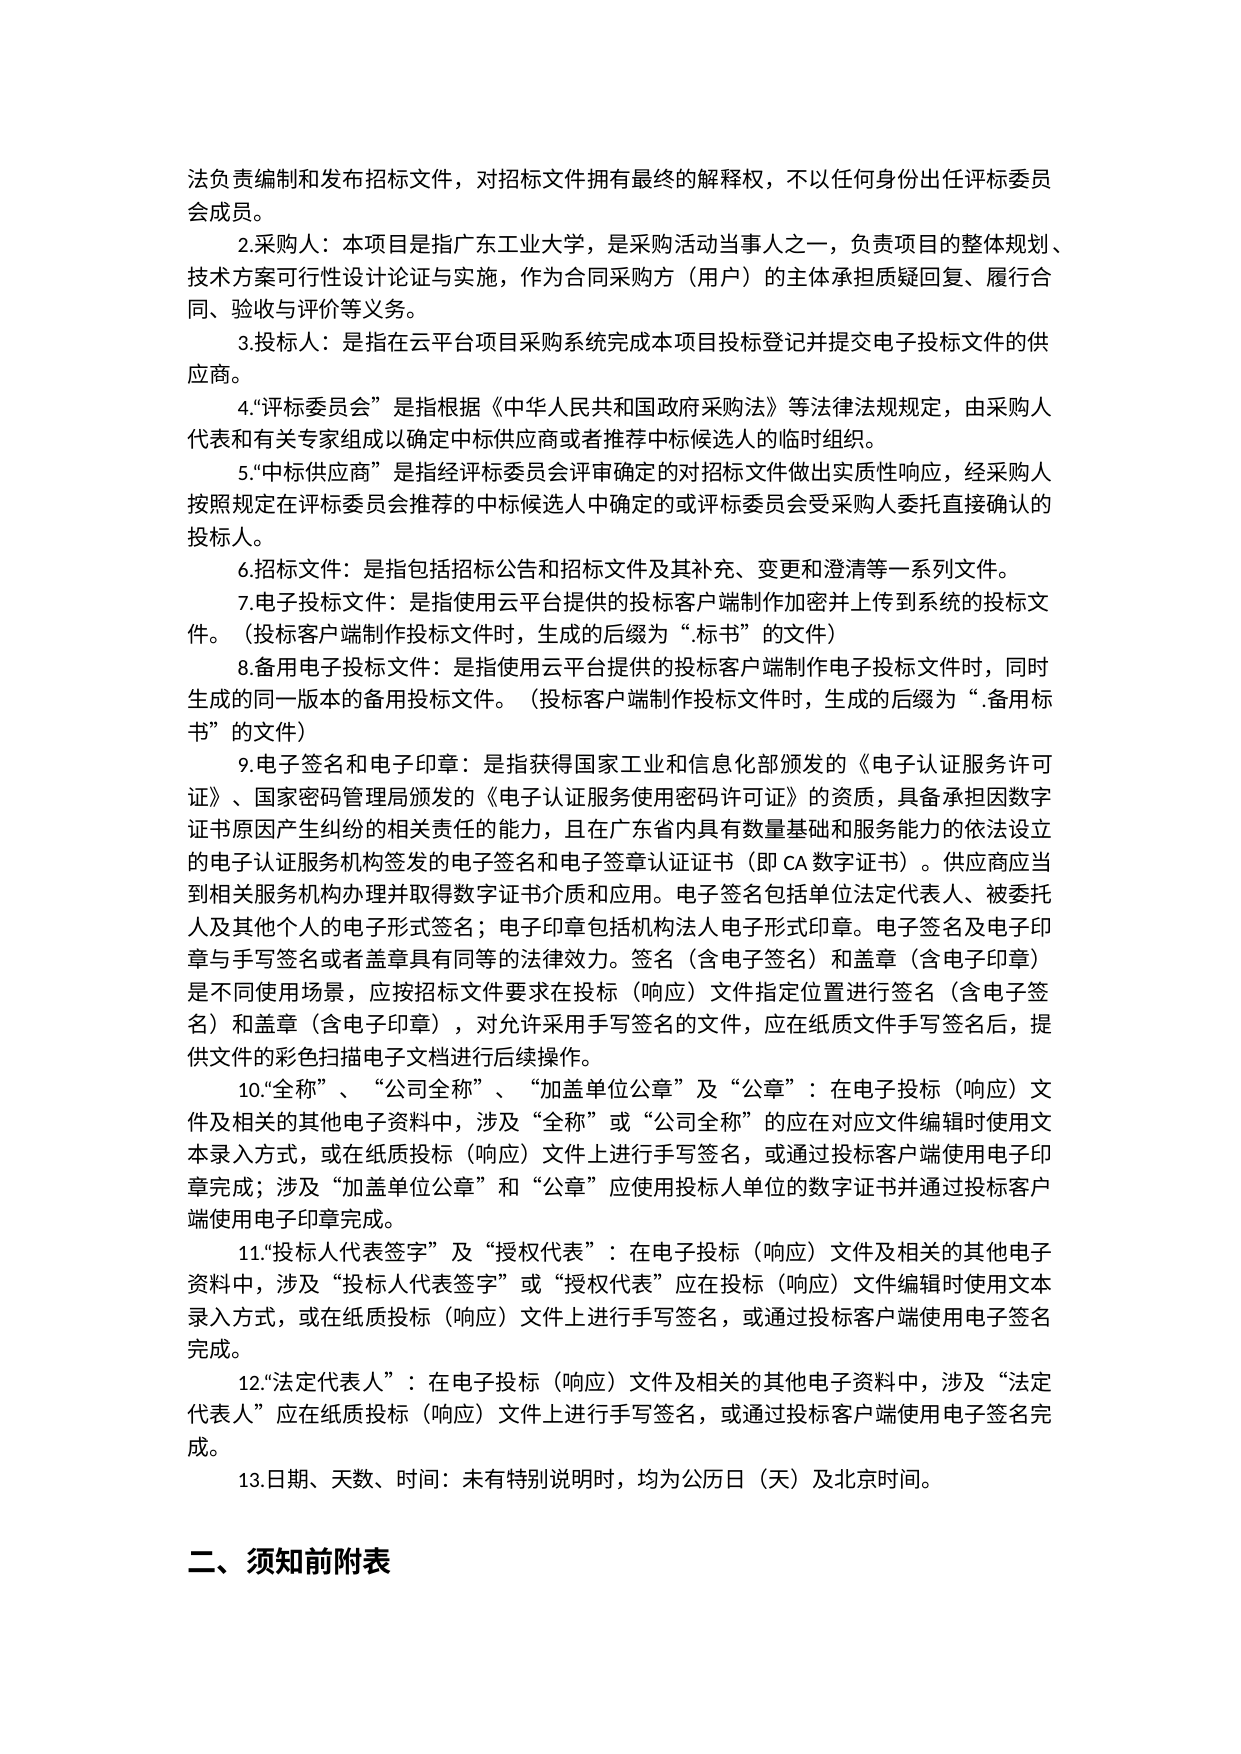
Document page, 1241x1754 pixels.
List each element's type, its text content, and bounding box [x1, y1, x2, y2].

text 11.“投标人代表签字”及“授权代表”：在电子投标（响应）文件及相关的其他电子资料中，涉及“投标人代表签字”或“授权代表”应在投标（响应）文件编辑时使用文本录入方式，或在纸质投标（响应）文件上进行手写签名，或通过投标客户端使用电子签名完成。 [187, 1234, 1053, 1364]
text 13.日期、天数、时间：未有特别说明时，均为公历日（天）及北京时间。 [187, 1462, 1053, 1494]
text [187, 162, 1053, 227]
text 6.招标文件：是指包括招标公告和招标文件及其补充、变更和澄清等一系列文件。 [187, 552, 1053, 584]
text 4.“评标委员会”是指根据《中华人民共和国政府采购法》等法律法规规定，由采购人代表和有关专家组成以确定中标供应商或者推荐中标候选人的临时组织。 [187, 389, 1053, 454]
text 3.投标人：是指在云平台项目采购系统完成本项目投标登记并提交电子投标文件的供应商。 [187, 324, 1053, 389]
text 7.电子投标文件：是指使用云平台提供的投标客户端制作加密并上传到系统的投标文件。（投标客户端制作投标文件时，生成的后缀为“.标书”的文件） [187, 584, 1053, 649]
text 12.“法定代表人”：在电子投标（响应）文件及相关的其他电子资料中，涉及“法定代表人”应在纸质投标（响应）文件上进行手写签名，或通过投标客户端使用电子签名完成。 [187, 1364, 1053, 1462]
text 9.电子签名和电子印章：是指获得国家工业和信息化部颁发的《电子认证服务许可证》、国家密码管理局颁发的《电子认证服务使用密码许可证》的资质，具备承担因数字证书原因产生纠纷的相关责任的能力，且在广东省内具有数量基础和服务能力的依法设立的电子认证服务机构签发的电子签名和电子签章认证证书（即CA数字证书）。供应商应当到相关服务机构办理并取得数字证书介质和应用。电子签名包括单位法定代表人、被委托人及其他个人的电子形式签名；电子印章包括机构法人电子形式印章。电子签名及电子印章与手写签名或者盖章具有同等的法律效力。签名（含电子签名）和盖章（含电子印章）是不同使用场景，应按招标文件要求在投标（响应）文件指定位置进行签名（含电子签名）和盖章（含电子印章），对允许采用手写签名的文件，应在纸质文件手写签名后，提供文件的彩色扫描电子文档进行后续操作。 [187, 747, 1053, 1072]
text 8.备用电子投标文件：是指使用云平台提供的投标客户端制作电子投标文件时，同时生成的同一版本的备用投标文件。（投标客户端制作投标文件时，生成的后缀为“.备用标书”的文件） [187, 649, 1053, 747]
text 10.“全称”、“公司全称”、“加盖单位公章”及“公章”：在电子投标（响应）文件及相关的其他电子资料中，涉及“全称”或“公司全称”的应在对应文件编辑时使用文本录入方式，或在纸质投标（响应）文件上进行手写签名，或通过投标客户端使用电子印章完成；涉及“加盖单位公章”和“公章”应使用投标人单位的数字证书并通过投标客户端使用电子印章完成。 [187, 1072, 1053, 1234]
text 5.“中标供应商”是指经评标委员会评审确定的对招标文件做出实质性响应，经采购人按照规定在评标委员会推荐的中标候选人中确定的或评标委员会受采购人委托直接确认的投标人。 [187, 454, 1053, 552]
text 2.采购人：本项目是指广东工业大学，是采购活动当事人之一，负责项目的整体规划、技术方案可行性设计论证与实施，作为合同采购方（用户）的主体承担质疑回复、履行合同、验收与评价等义务。 [187, 227, 1053, 324]
text 二、须知前附表 [187, 1527, 1053, 1592]
